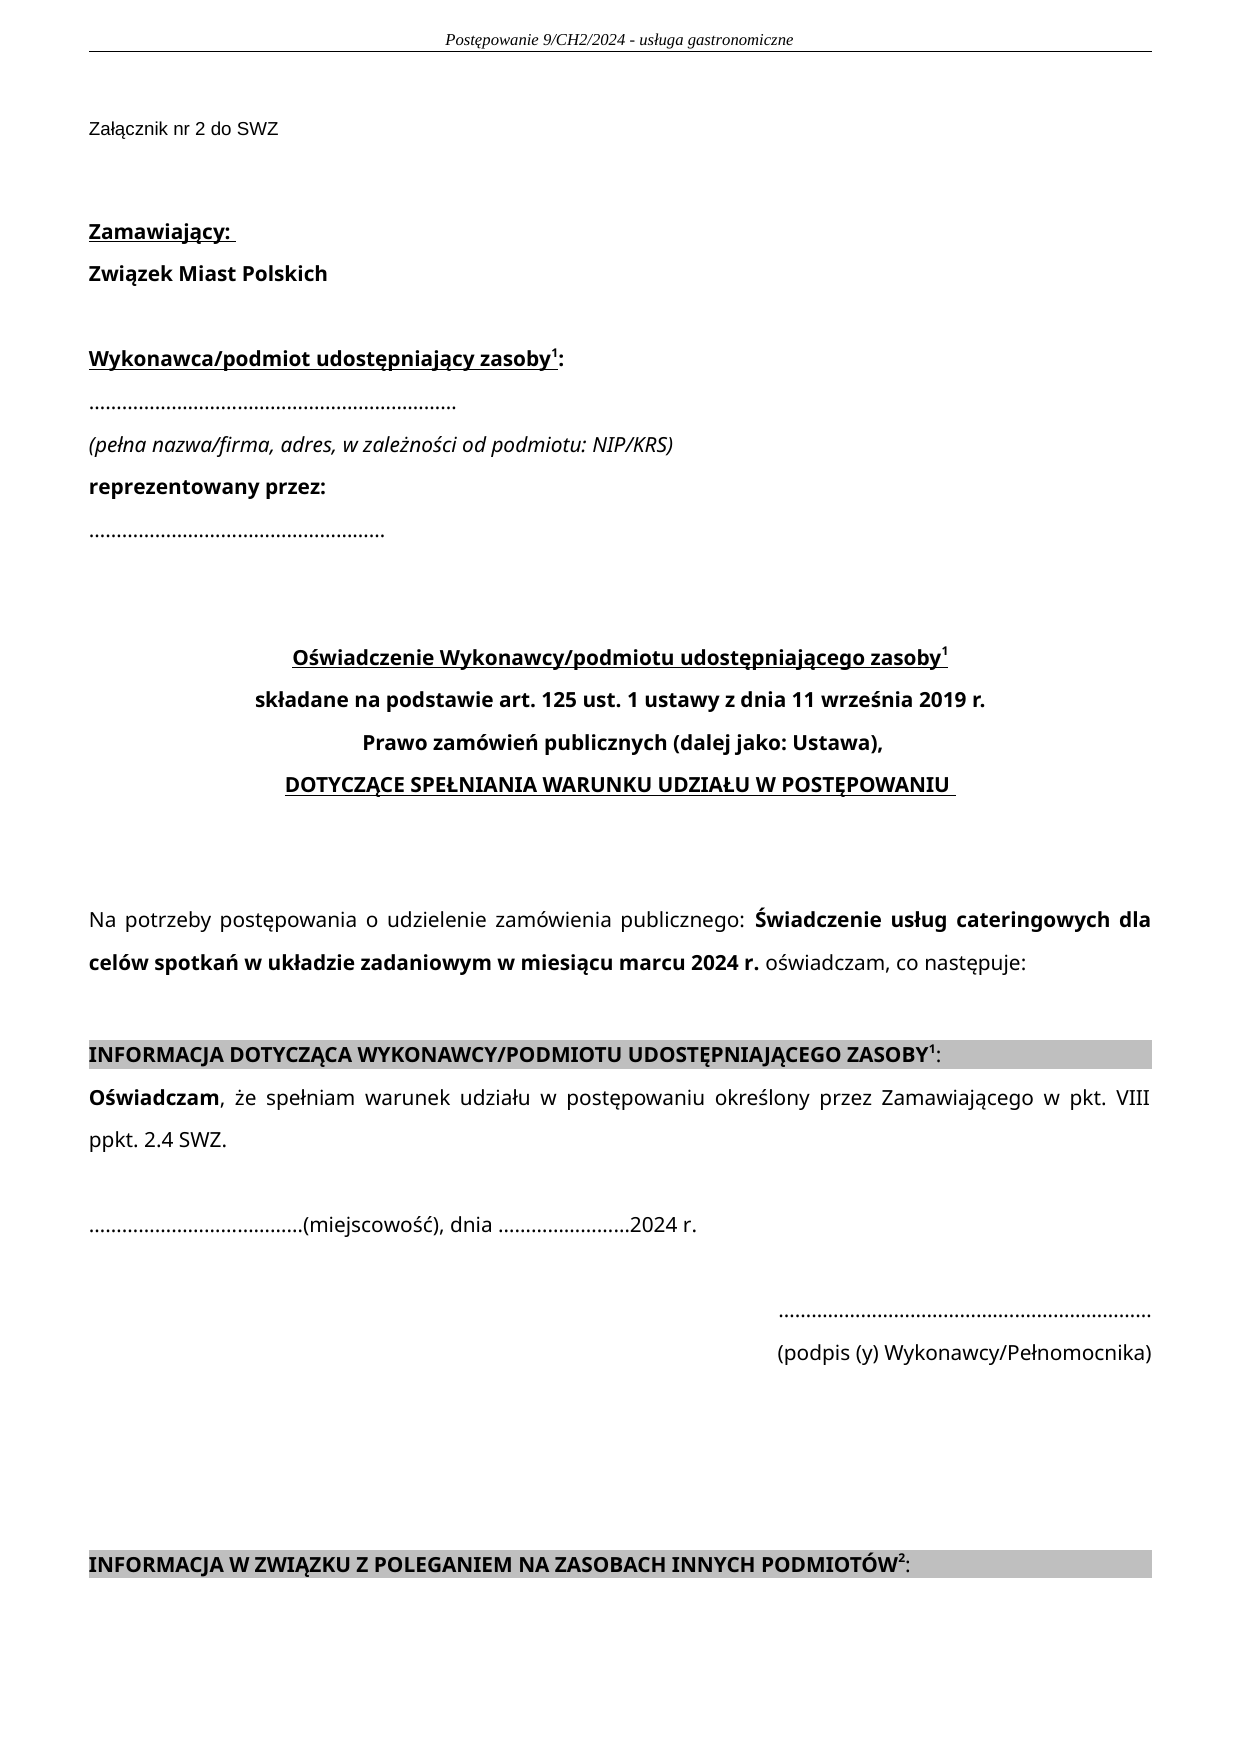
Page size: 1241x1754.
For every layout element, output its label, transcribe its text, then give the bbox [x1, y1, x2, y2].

text ……………………………………..…………………… [89, 1295, 1152, 1324]
text składane na podstawie art. 125 ust. 1 ustawy z dnia 11 września 2019 r. [89, 685, 1152, 714]
text ………………………………….……………………… [89, 387, 620, 416]
text Oświadczenie Wykonawcy/podmiotu udostępniającego zasoby1 [89, 643, 1152, 671]
text DOTYCZĄCE SPEŁNIANIA WARUNKU UDZIAŁU W POSTĘPOWANIU [89, 771, 1152, 841]
text Oświadczam, że spełniam warunek udziału w postępowaniu określony przez Zamawiającego w pkt. VIII ppkt. 2.4 SWZ. [89, 1083, 1152, 1154]
text Prawo zamówień publicznych (dalej jako: Ustawa), [89, 728, 1152, 756]
text …………………………………(miejscowość), dnia ……………………2024 r. [89, 1211, 1152, 1239]
text Wykonawca/podmiot udostępniający zasoby1: [89, 344, 1152, 373]
text Zamawiający: [89, 217, 1152, 245]
text (podpis (y) Wykonawcy/Pełnomocnika) [89, 1338, 1152, 1366]
text INFORMACJA W ZWIĄZKU Z POLEGANIEM NA ZASOBACH INNYCH PODMIOTÓW2: [89, 1550, 1152, 1578]
text Na potrzeby postępowania o udzielenie zamówienia publicznego: Świadczenie usług cateringowych dla celów spotkań w układzie zadaniowym w miesiącu marcu 2024 r. oświadczam, co następuje: [89, 905, 1152, 976]
text reprezentowany przez: [89, 472, 1152, 501]
text (pełna nazwa/firma, adres, w zależności od podmiotu: NIP/KRS) [89, 430, 1152, 458]
text Związek Miast Polskich [89, 259, 1152, 288]
text Załącznik nr 2 do SWZ [89, 118, 1152, 140]
text INFORMACJA DOTYCZĄCA WYKONAWCY/PODMIOTU UDOSTĘPNIAJĄCEGO ZASOBY1: [89, 1040, 1152, 1069]
text ……………………………………………… [89, 515, 531, 543]
